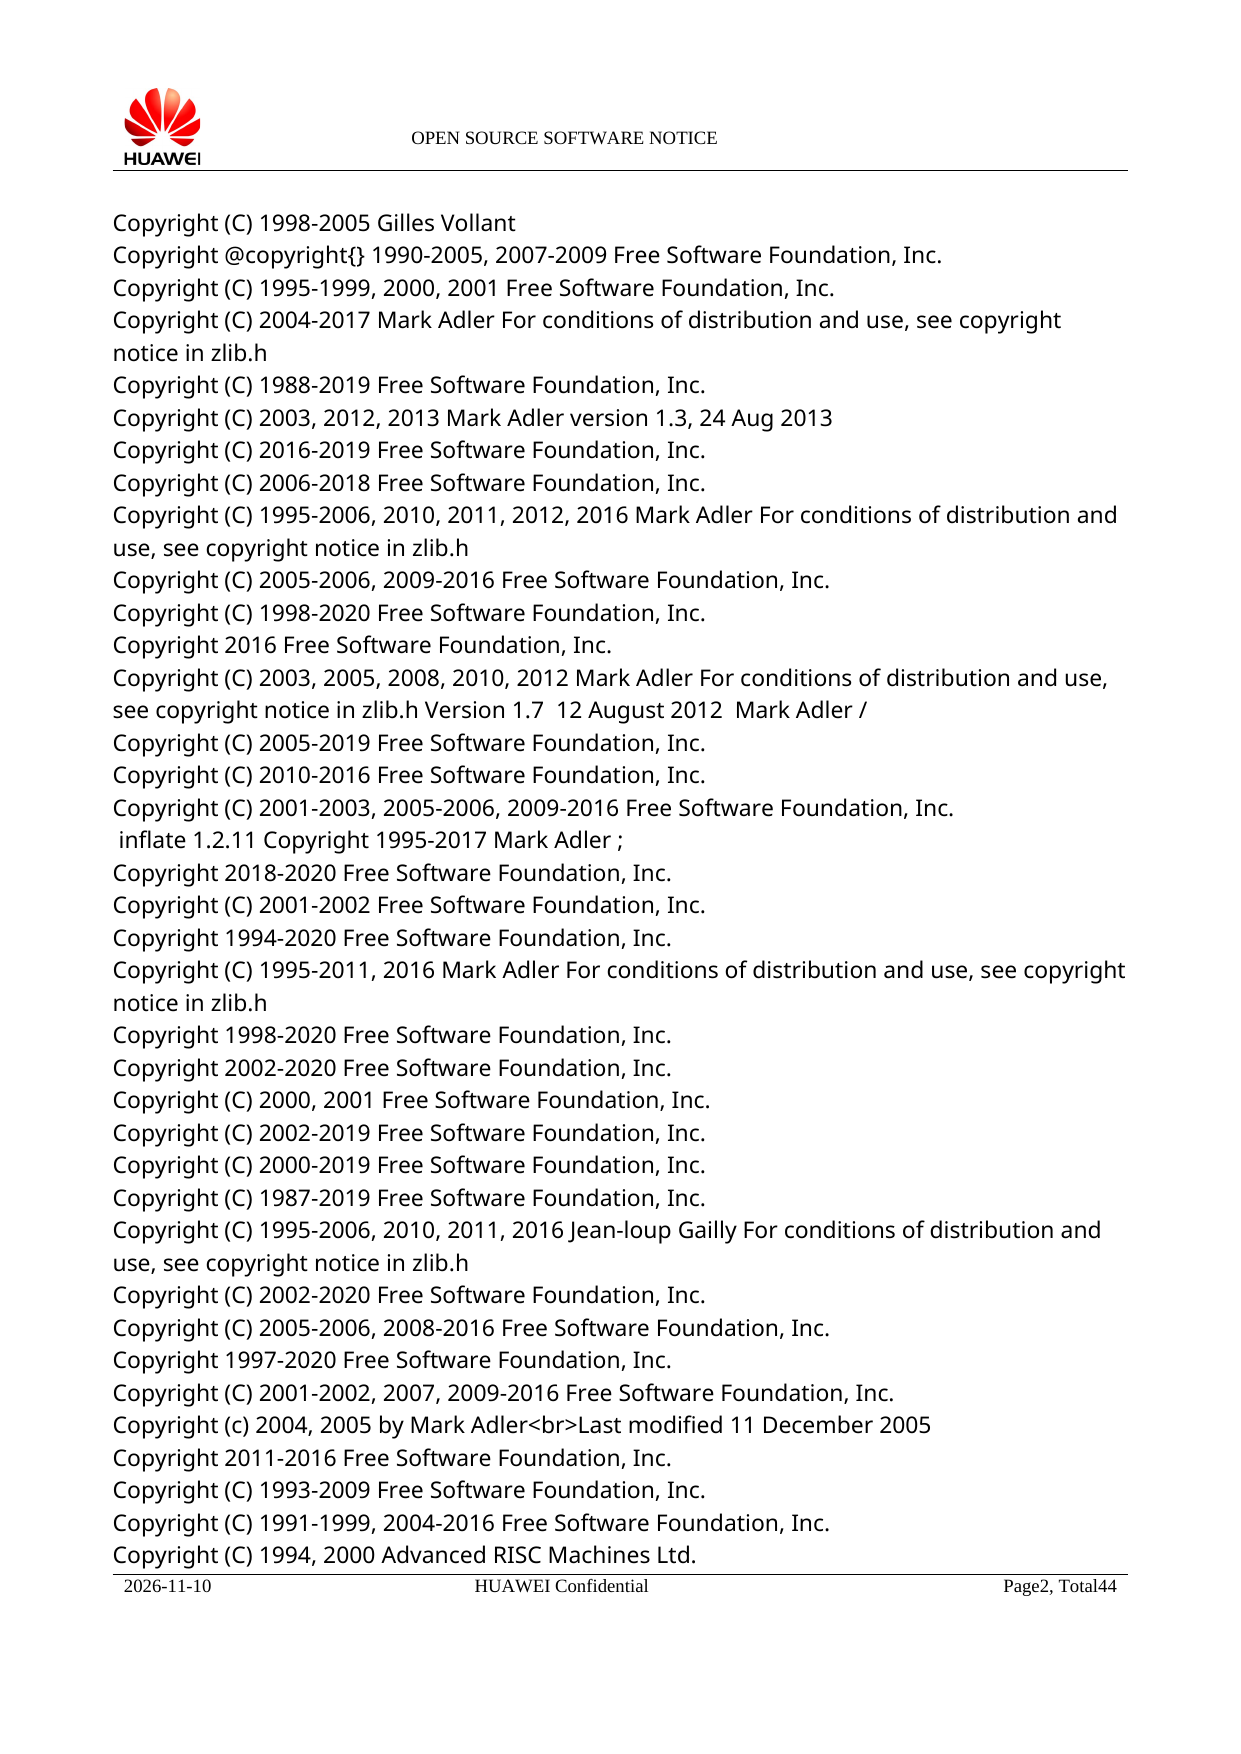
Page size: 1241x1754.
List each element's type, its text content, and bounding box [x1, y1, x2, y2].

picture [124, 88, 201, 165]
